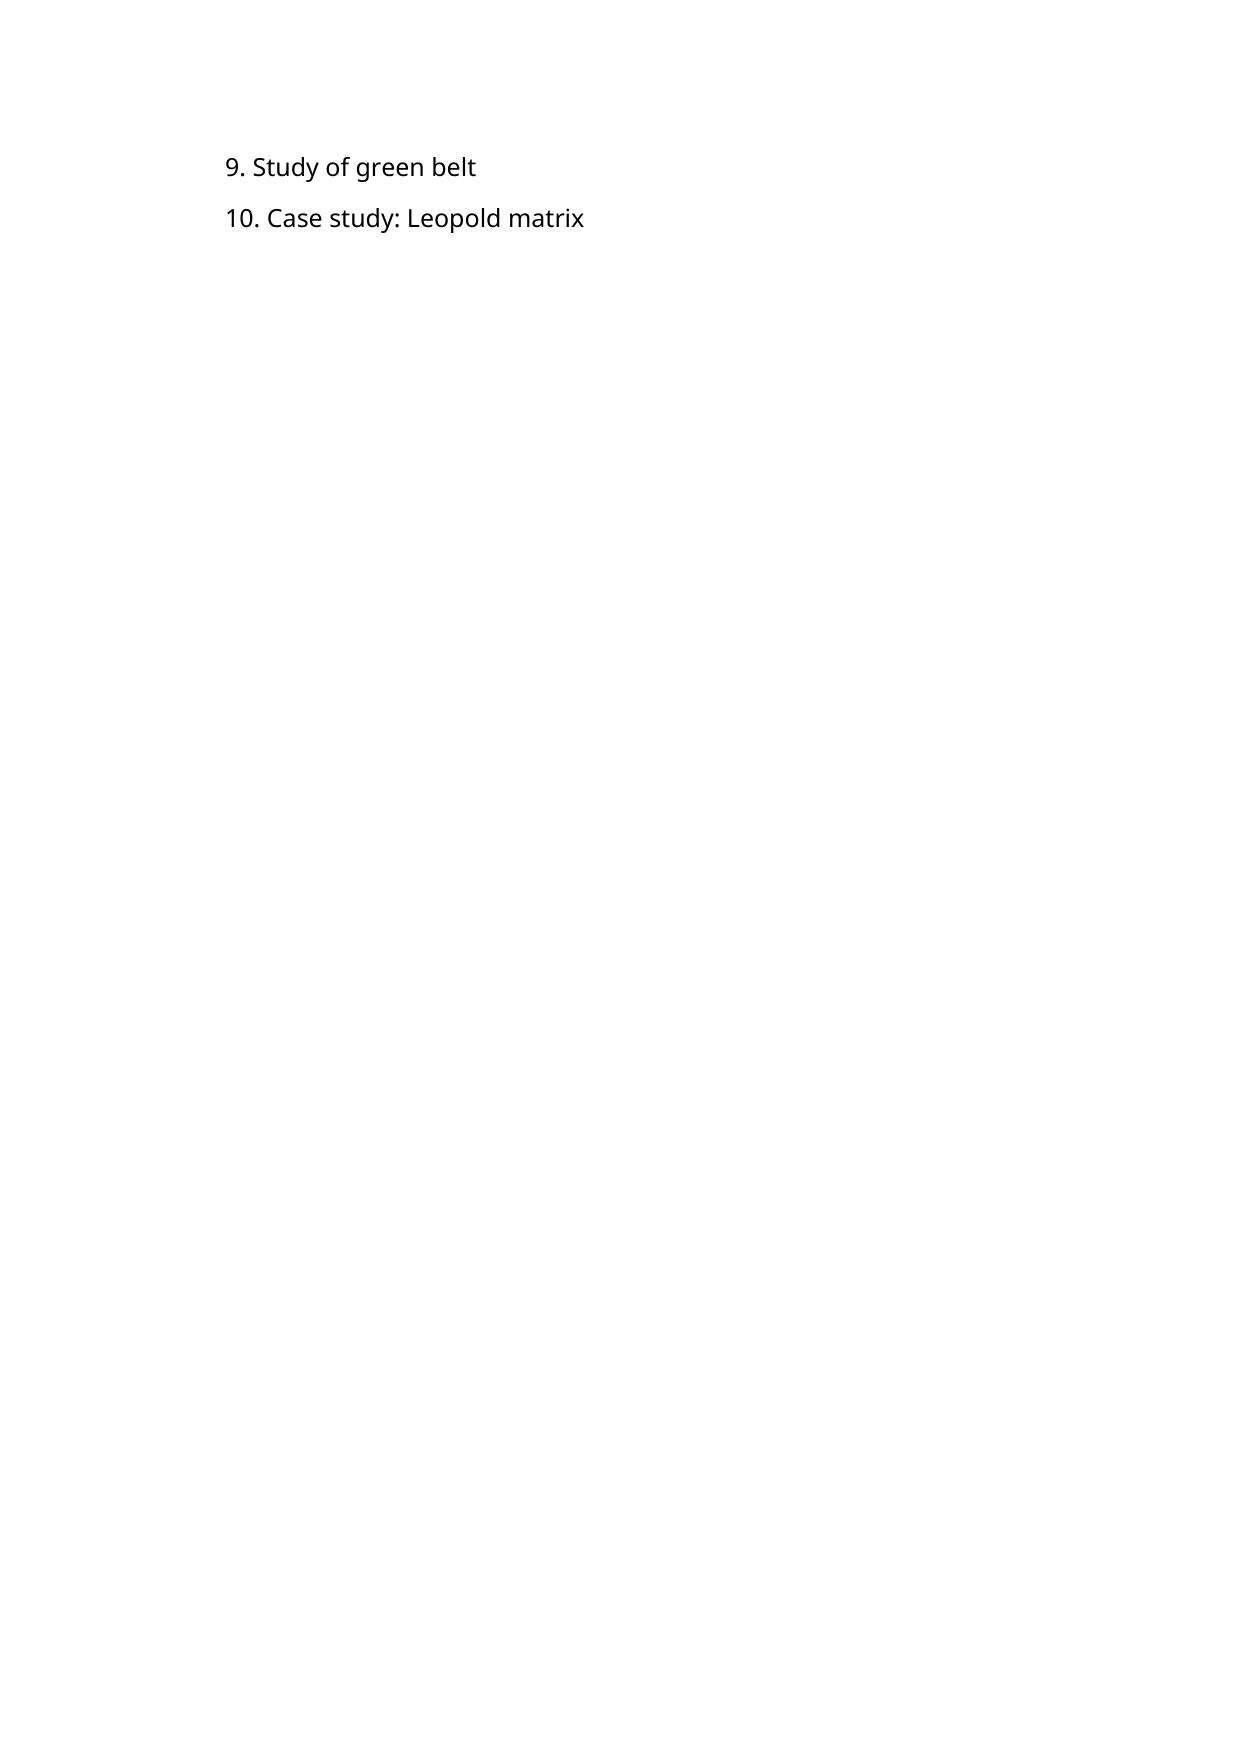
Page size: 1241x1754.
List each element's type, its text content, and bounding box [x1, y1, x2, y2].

text 9. Study of green belt [150, 150, 1090, 184]
text 10. Case study: Leopold matrix [150, 201, 1090, 235]
